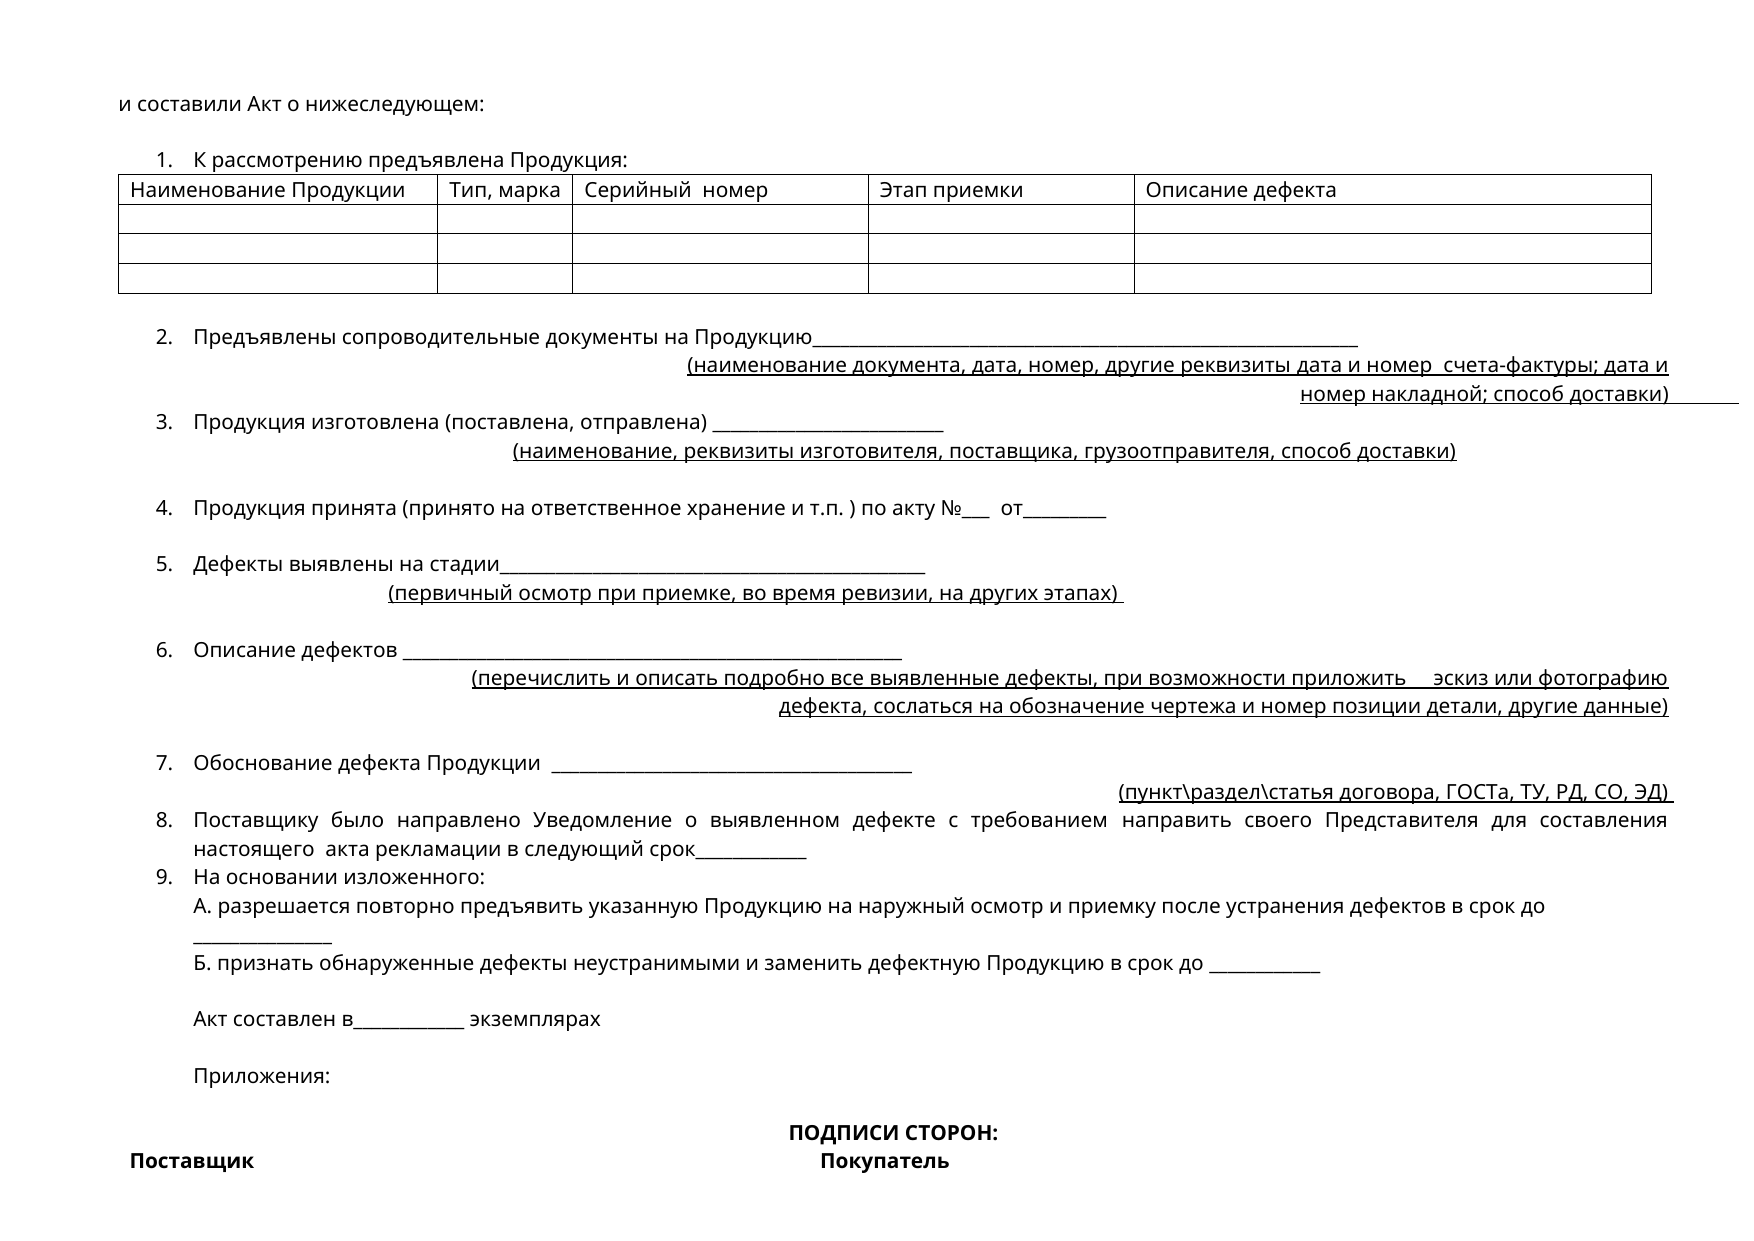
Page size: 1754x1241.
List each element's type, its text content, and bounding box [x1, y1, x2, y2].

list Поставщику было направлено Уведомление о выявленном дефекте с требованием направить своего Представителя для составления настоящего акта рекламации в следующий срок____________ [156, 805, 1668, 862]
table_cell [438, 264, 572, 292]
table_cell [869, 264, 1134, 292]
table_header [118, 1147, 809, 1196]
list Продукция изготовлена (поставлена, отправлена) _________________________ [156, 407, 1668, 436]
table_cell [1135, 234, 1651, 263]
text (наименование, реквизиты изготовителя, поставщика, грузоотправителя, способ доставки) [193, 436, 1668, 464]
table_cell [119, 234, 437, 263]
table_cell [1135, 264, 1651, 292]
table_cell [438, 205, 572, 233]
table_header Серийный номер [573, 175, 868, 203]
list Продукция принята (принято на ответственное хранение и т.п. ) по акту №___ от_________ [156, 493, 1668, 521]
table_cell [119, 264, 437, 292]
list Дефекты выявлены на стадии______________________________________________ [156, 549, 1668, 578]
table_cell [573, 234, 868, 263]
table_header Этап приемки [869, 175, 1134, 203]
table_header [809, 1147, 1650, 1196]
table_cell [438, 234, 572, 263]
table_cell [573, 205, 868, 233]
table_cell [1135, 205, 1651, 233]
text Приложения: [193, 1061, 1668, 1090]
list На основании изложенного: [156, 862, 1668, 891]
table_cell [119, 205, 437, 233]
text А. разрешается повторно предъявить указанную Продукцию на наружный осмотр и приемку после устранения дефектов в срок до _______________ [193, 891, 1668, 948]
text Акт составлен в____________ экземплярах [193, 1004, 1668, 1033]
list Обоснование дефекта Продукции _______________________________________ [156, 748, 1668, 777]
table_cell [573, 264, 868, 292]
table_cell [869, 234, 1134, 263]
list К рассмотрению предъявлена Продукция: [156, 146, 1668, 174]
text (первичный осмотр при приемке, во время ревизии, на других этапах) [193, 578, 1668, 606]
text (перечислить и описать подробно все выявленные дефекты, при возможности приложить эскиз или фотографию дефекта, сослаться на обозначение чертежа и номер позиции детали, другие данные) [148, 663, 1668, 720]
list Предъявлены сопроводительные документы на Продукцию___________________________________________________________ [156, 322, 1668, 350]
table_header Описание дефекта [1135, 175, 1651, 203]
text Б. признать обнаруженные дефекты неустранимыми и заменить дефектную Продукцию в срок до ____________ [193, 948, 1668, 976]
text и составили Акт о нижеследующем: [118, 89, 1668, 117]
table_cell [869, 205, 1134, 233]
table_header Наименование Продукции [119, 175, 437, 203]
text ПОДПИСИ СТОРОН: [118, 1118, 1668, 1147]
table_header Тип, марка [438, 175, 572, 203]
text (пункт\раздел\статья договора, ГОСТа, ТУ, РД, СО, ЭД) [193, 777, 1668, 805]
text (наименование документа, дата, номер, другие реквизиты дата и номер счета-фактуры; дата и номер накладной; способ доставки) [193, 350, 1668, 407]
list Описание дефектов ______________________________________________________ [156, 635, 1668, 663]
